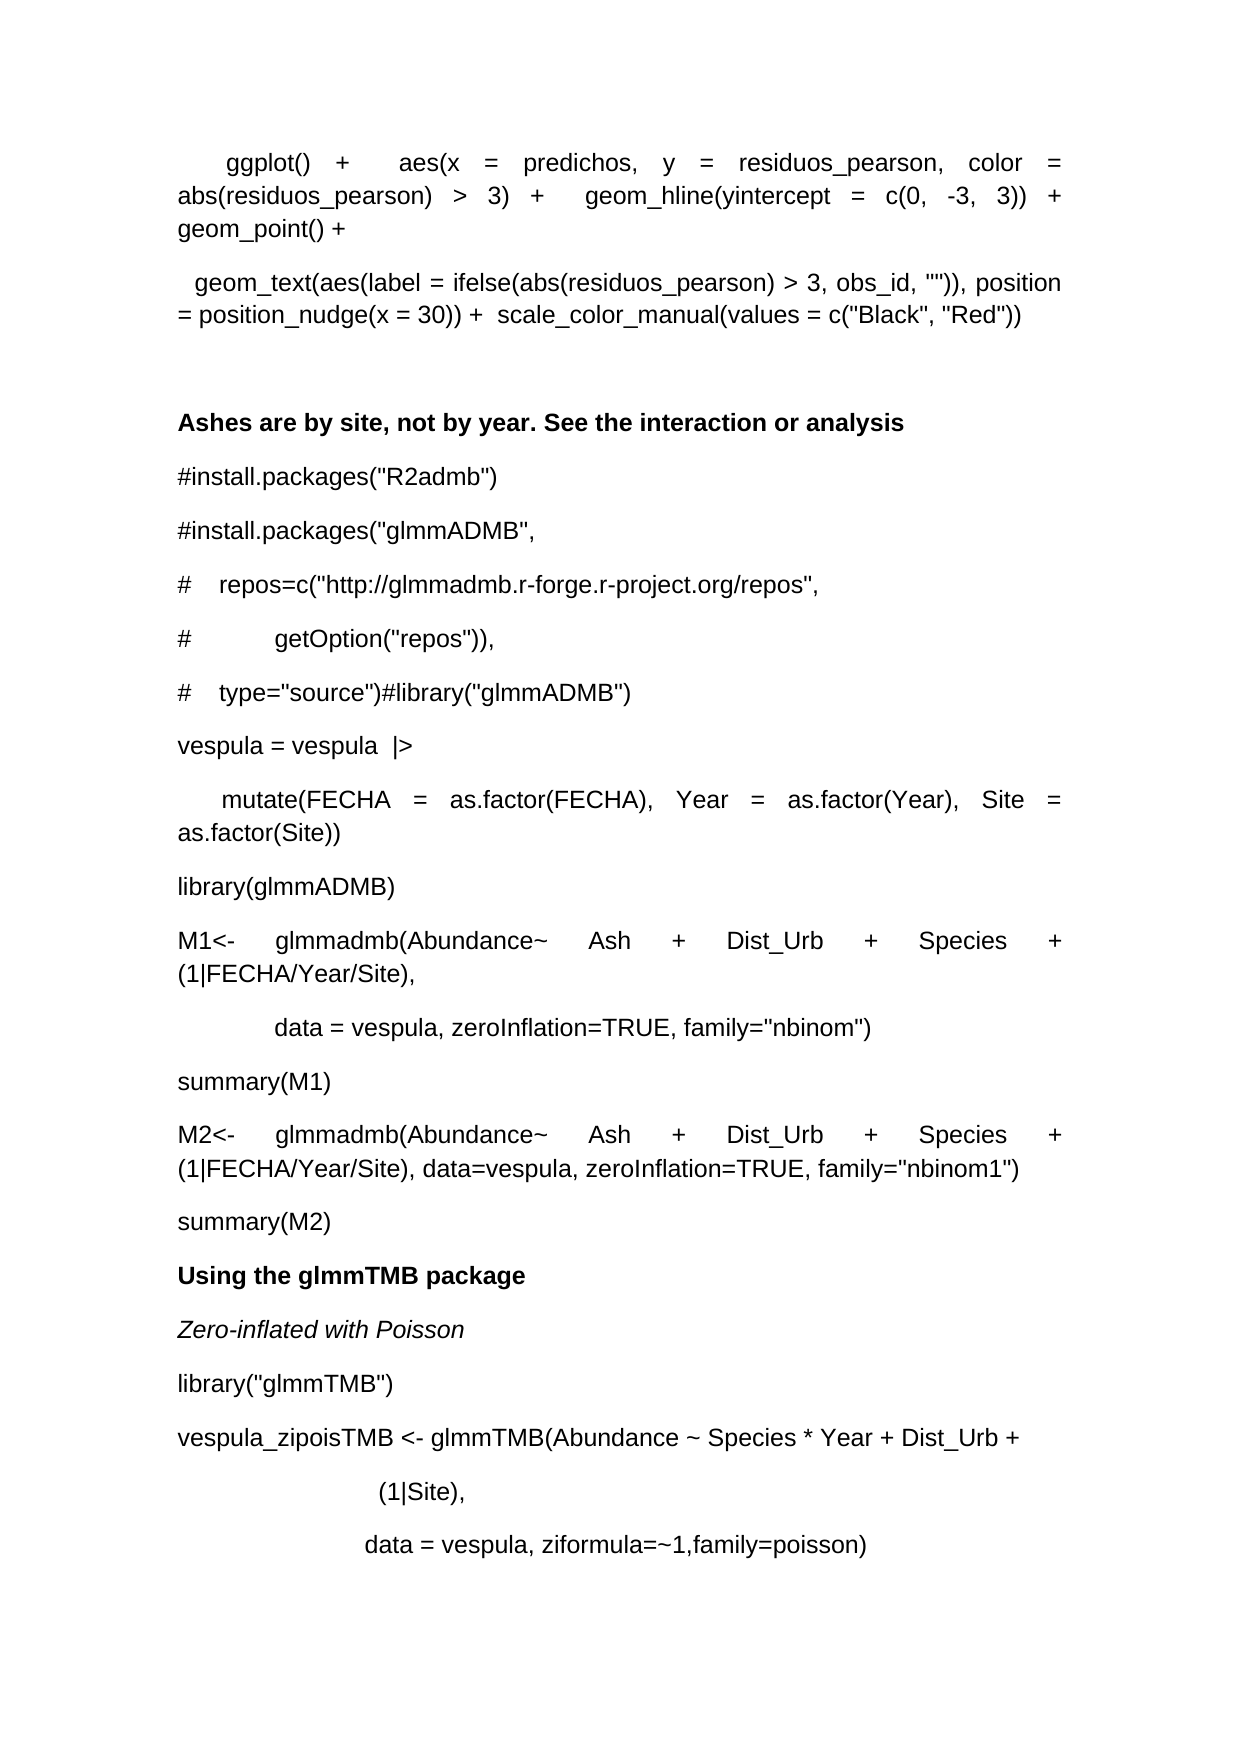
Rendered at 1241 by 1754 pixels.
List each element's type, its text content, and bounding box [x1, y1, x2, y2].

text data = vespula, ziformula=~1,family=poisson) [177, 1531, 1063, 1559]
text ggplot() + aes(x = predichos, y = residuos_pearson, color = abs(residuos_pearson) > 3) + geom_hline(yintercept = c(0, -3, 3)) + geom_point() + [177, 148, 1063, 242]
text M2<- glmmadmb(Abundance~ Ash + Dist_Urb + Species + (1|FECHA/Year/Site), data=vespula, zeroInflation=TRUE, family="nbinom1") [177, 1121, 1063, 1182]
text (1|Site), [177, 1477, 1063, 1505]
text # getOption("repos")), [177, 624, 1063, 652]
text Using the glmmTMB package [177, 1261, 1063, 1290]
text Ashes are by site, not by year. See the interaction or analysis [177, 408, 1063, 437]
text #install.packages("glmmADMB", [177, 516, 1063, 545]
text geom_text(aes(label = ifelse(abs(residuos_pearson) > 3, obs_id, "")), position = position_nudge(x = 30)) + scale_color_manual(values = c("Black", "Red")) [177, 267, 1063, 329]
text summary(M1) [177, 1067, 1063, 1095]
text vespula = vespula |> [177, 731, 1063, 760]
text Zero-inflated with Poisson [177, 1315, 1063, 1344]
text # type="source")#library("glmmADMB") [177, 677, 1063, 706]
text #install.packages("R2admb") [177, 462, 1063, 491]
text library("glmmTMB") [177, 1369, 1063, 1398]
text M1<- glmmadmb(Abundance~ Ash + Dist_Urb + Species + (1|FECHA/Year/Site), [177, 926, 1063, 988]
text mutate(FECHA = as.factor(FECHA), Year = as.factor(Year), Site = as.factor(Site)) [177, 785, 1063, 847]
text data = vespula, zeroInflation=TRUE, family="nbinom") [177, 1013, 1063, 1042]
text library(glmmADMB) [177, 872, 1063, 901]
text summary(M2) [177, 1207, 1063, 1236]
text # repos=c("http://glmmadmb.r-forge.r-project.org/repos", [177, 570, 1063, 598]
text vespula_zipoisTMB <- glmmTMB(Abundance ~ Species * Year + Dist_Urb + [177, 1423, 1063, 1452]
